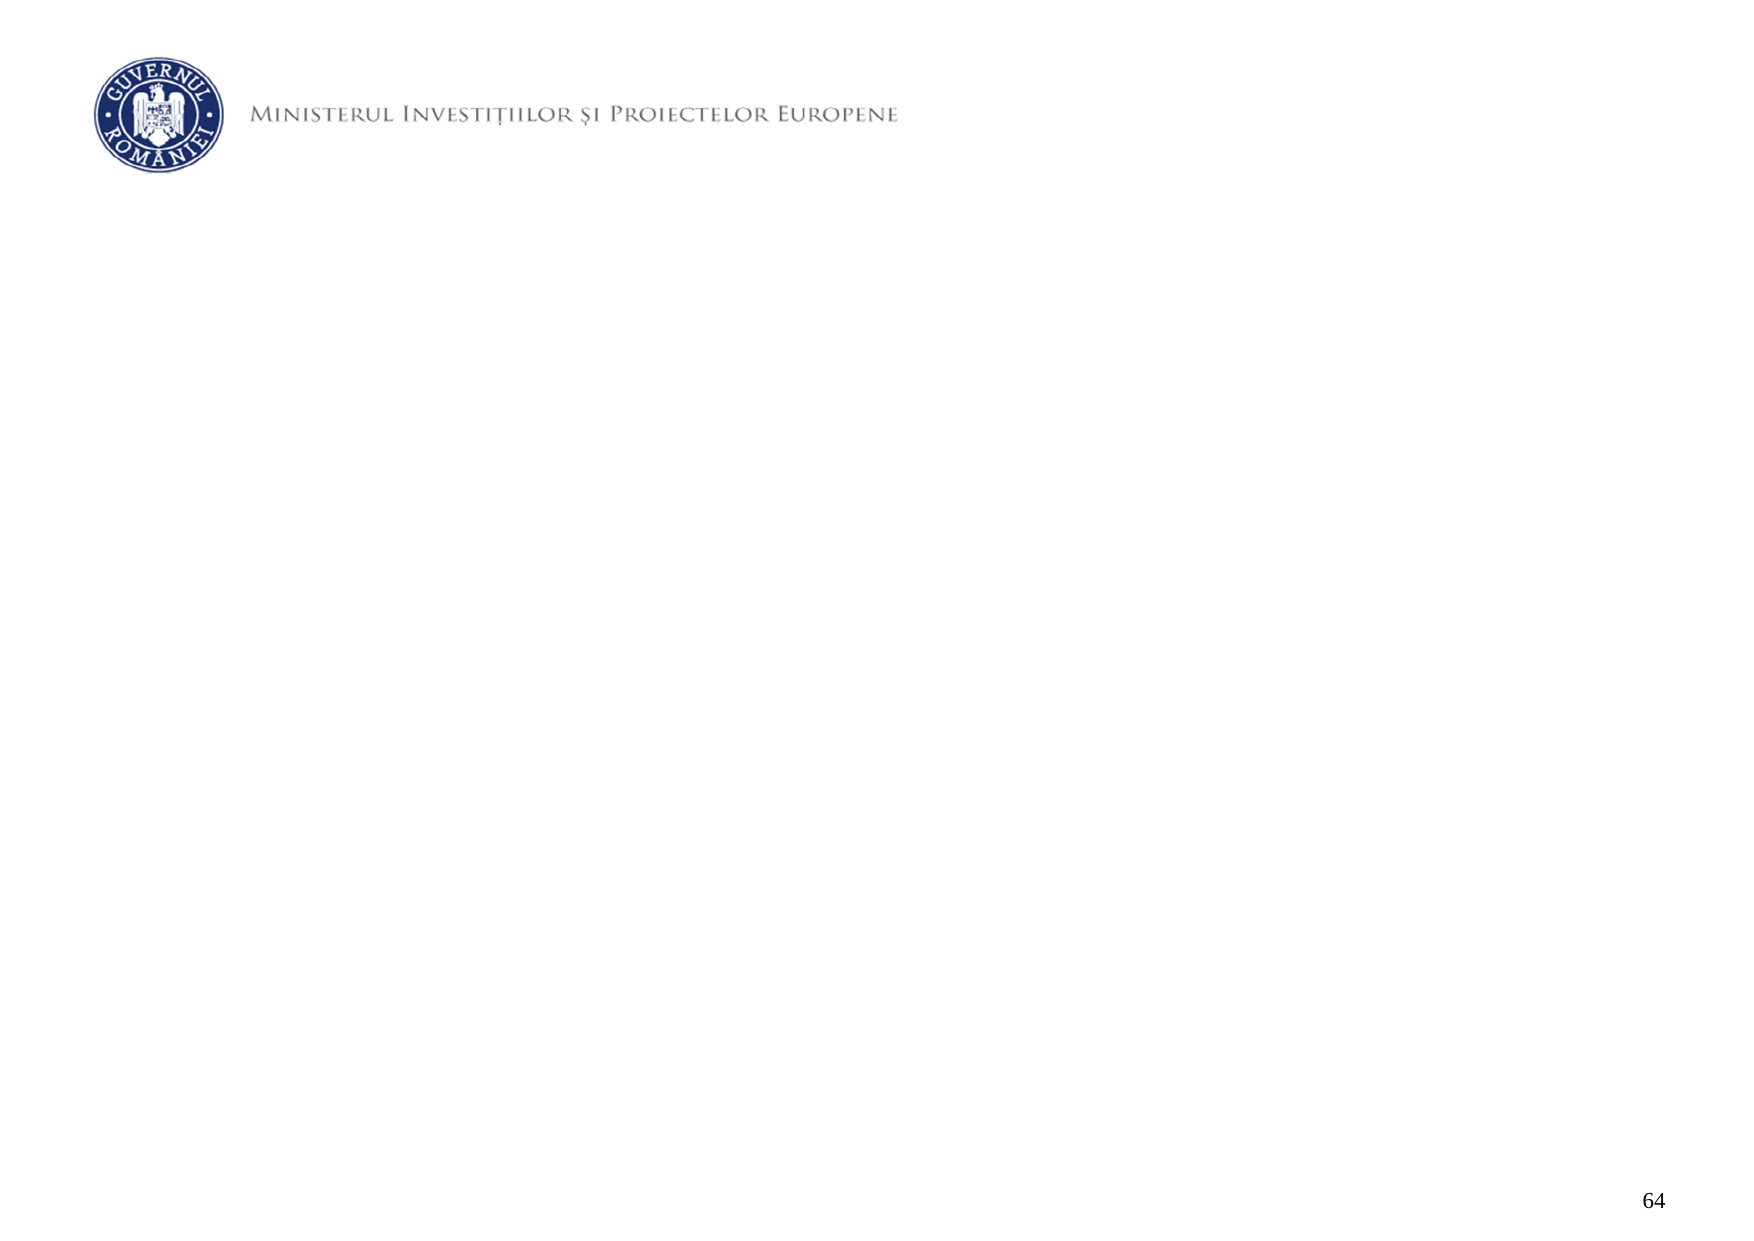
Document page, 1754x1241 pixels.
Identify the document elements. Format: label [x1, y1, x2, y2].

picture [89, 52, 1036, 174]
